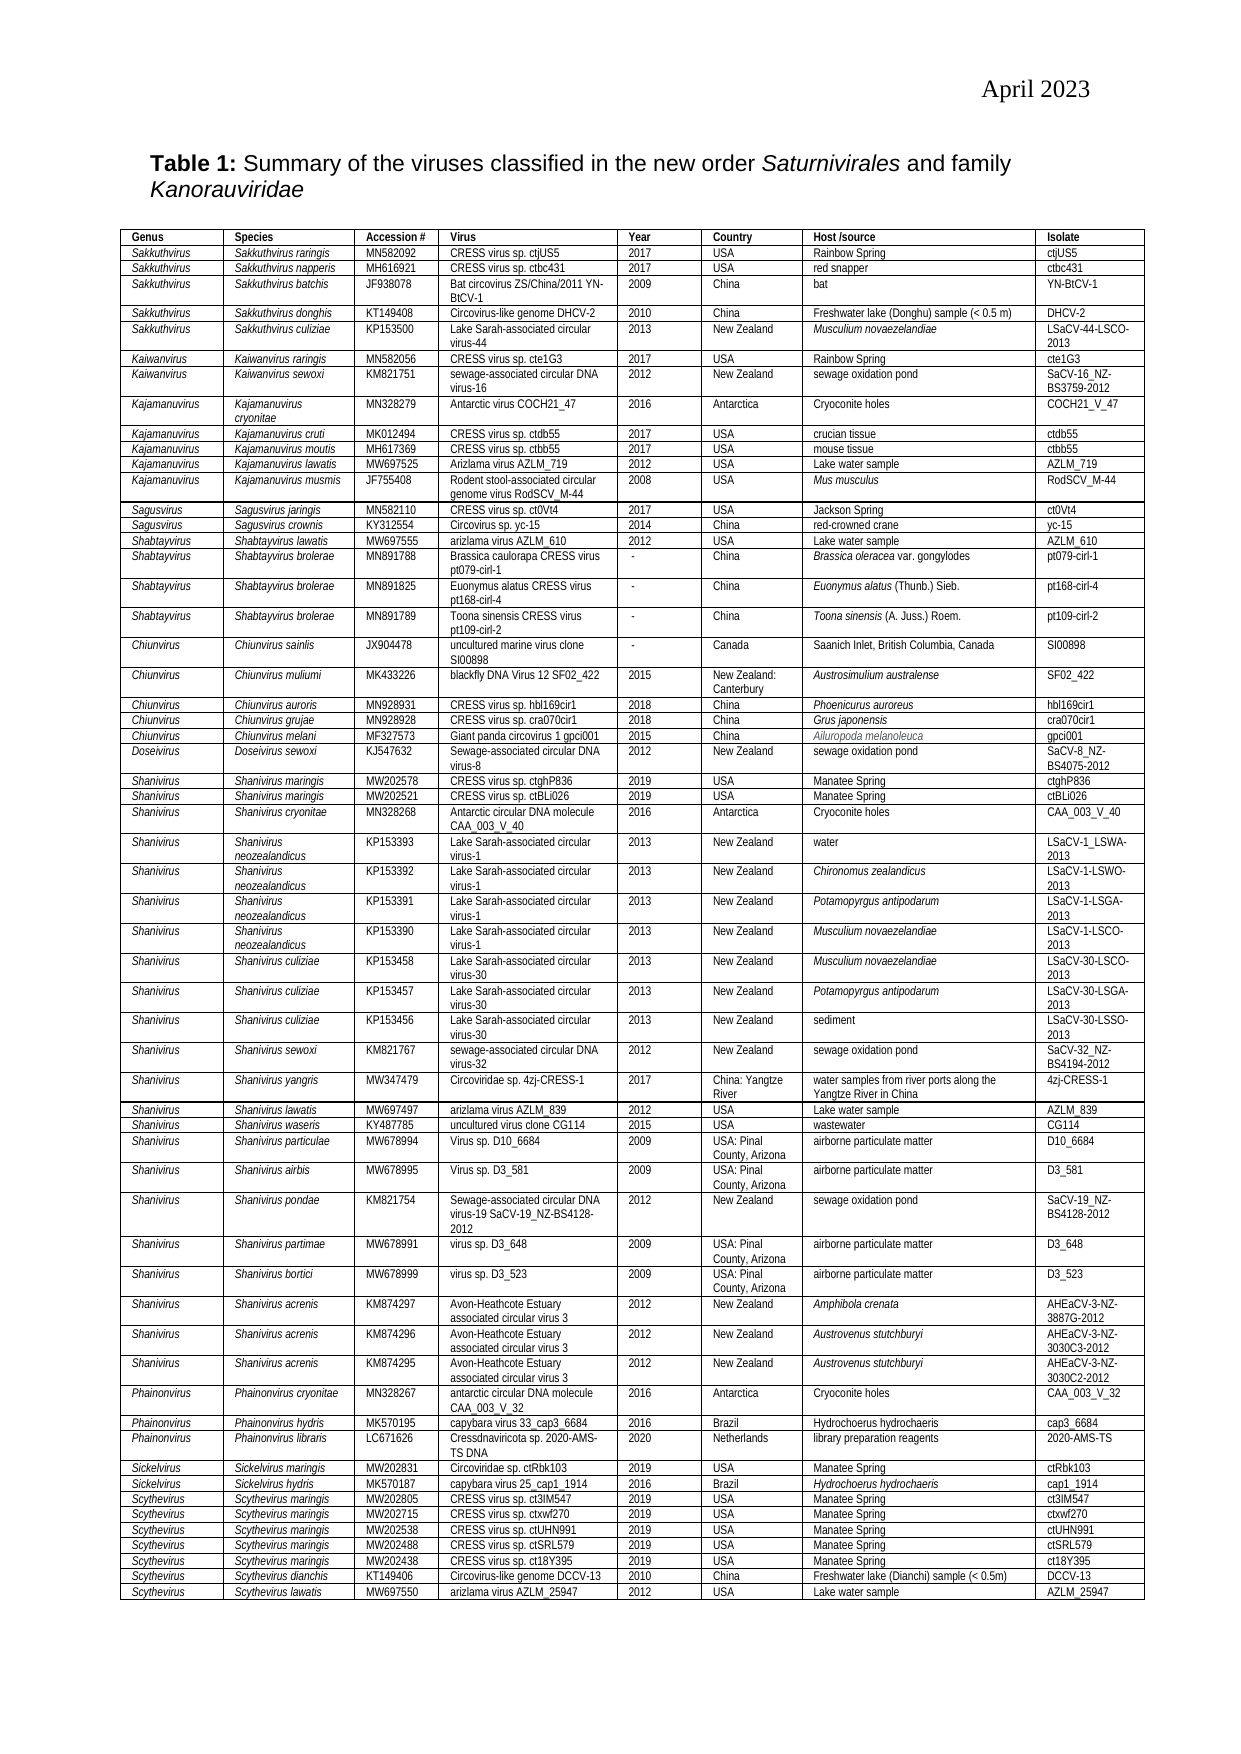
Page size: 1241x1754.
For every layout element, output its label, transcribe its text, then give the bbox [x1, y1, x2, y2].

table_cell Kajamanuvirus [121, 442, 223, 456]
table_cell cap3_6684 [1036, 1416, 1144, 1430]
table_cell Shanivirus cryonitae [224, 805, 354, 833]
table_cell Shanivirus [121, 894, 223, 923]
table_cell Shabtayvirus [121, 579, 223, 607]
table_cell KP153456 [355, 1013, 438, 1042]
table_cell Sickelvirus [121, 1476, 223, 1491]
table_cell Shanivirus neozealandicus [224, 894, 354, 923]
table_cell MW678999 [355, 1267, 438, 1296]
table_cell USA [702, 426, 802, 441]
table_cell Brazil [702, 1416, 802, 1430]
table_cell sewage oxidation pond [803, 744, 1035, 773]
table_cell MW678991 [355, 1237, 438, 1266]
table_cell Ailuropoda melanoleuca [803, 729, 1035, 743]
table_cell 2014 [618, 518, 701, 532]
table_cell Scythevirus dianchis [224, 1569, 354, 1583]
table_cell sewage oxidation pond [803, 1193, 1035, 1236]
table_cell Chiunvirus muliumi [224, 668, 354, 697]
table_cell Chiunvirus auroris [224, 698, 354, 712]
table_cell MH617369 [355, 442, 438, 456]
table_cell New Zealand [702, 1043, 802, 1072]
table_cell CRESS virus sp. ctxwf270 [439, 1507, 617, 1522]
table_cell Shanivirus [121, 1043, 223, 1072]
table_cell KT149406 [355, 1569, 438, 1583]
table_cell Lake Sarah-associated circular virus-1 [439, 834, 617, 863]
table_cell New Zealand [702, 744, 802, 773]
table_cell Shanivirus [121, 983, 223, 1012]
table_cell Shanivirus [121, 1356, 223, 1385]
table_cell New Zealand [702, 924, 802, 952]
table_cell 2015 [618, 1118, 701, 1132]
table_cell MW202805 [355, 1492, 438, 1506]
table_cell Shabtayvirus brolerae [224, 608, 354, 637]
table_cell sewage-associated circular DNA virus-16 [439, 367, 617, 396]
table_cell USA [702, 1554, 802, 1568]
table_cell Phainonvirus libraris [224, 1431, 354, 1460]
table_cell Sagusvirus crownis [224, 518, 354, 532]
table_cell ctbb55 [1036, 442, 1144, 456]
table_cell CRESS virus sp. cra070cir1 [439, 713, 617, 727]
table_cell USA [702, 1492, 802, 1506]
table_cell LC671626 [355, 1431, 438, 1460]
table_cell LSaCV-30-LSCO-2013 [1036, 954, 1144, 982]
table_cell Sakkuthvirus [121, 276, 223, 305]
table_cell 2008 [618, 473, 701, 501]
table_cell Lake water sample [803, 1584, 1035, 1599]
table_cell 2019 [618, 1538, 701, 1552]
table_cell cte1G3 [1036, 351, 1144, 366]
table_cell New Zealand [702, 1193, 802, 1236]
table_cell USA [702, 1507, 802, 1522]
table_cell sewage oxidation pond [803, 1043, 1035, 1072]
table_cell Giant panda circovirus 1 gpci001 [439, 729, 617, 743]
table_header Genus [121, 230, 223, 244]
table_cell AZLM_719 [1036, 457, 1144, 472]
table_cell LSaCV-30-LSGA-2013 [1036, 983, 1144, 1012]
table_cell cap1_1914 [1036, 1476, 1144, 1491]
table_cell Shanivirus [121, 1297, 223, 1325]
table_cell Shanivirus culiziae [224, 954, 354, 982]
table_cell 2019 [618, 1461, 701, 1475]
table_cell LSaCV-1-LSWO-2013 [1036, 864, 1144, 893]
table_cell USA [702, 1538, 802, 1552]
table_cell Shanivirus partimae [224, 1237, 354, 1266]
table_cell CRESS virus sp. ctSRL579 [439, 1538, 617, 1552]
table_cell 2019 [618, 1554, 701, 1568]
table_cell Cryoconite holes [803, 805, 1035, 833]
table_cell China [702, 306, 802, 321]
table_cell Chiunvirus [121, 638, 223, 667]
table_cell pt079-cirl-1 [1036, 549, 1144, 577]
table_cell pt109-cirl-2 [1036, 608, 1144, 637]
table_cell Rainbow Spring [803, 351, 1035, 366]
table_cell Cryoconite holes [803, 397, 1035, 425]
table_cell D3_523 [1036, 1267, 1144, 1296]
table_cell 2018 [618, 698, 701, 712]
table_cell 2017 [618, 426, 701, 441]
table_cell Shanivirus [121, 1133, 223, 1162]
table_cell 4zj-CRESS-1 [1036, 1073, 1144, 1101]
table_cell Sickelvirus hydris [224, 1476, 354, 1491]
table_header Accession # [355, 230, 438, 244]
table_cell hbl169cir1 [1036, 698, 1144, 712]
table_cell USA [702, 503, 802, 517]
table_cell Manatee Spring [803, 1507, 1035, 1522]
table_cell LSaCV-1-LSCO-2013 [1036, 924, 1144, 952]
table_cell Musculium novaezelandiae [803, 322, 1035, 350]
table_cell New Zealand [702, 1297, 802, 1325]
table_cell USA: Pinal County, Arizona [702, 1237, 802, 1266]
table_cell MF327573 [355, 729, 438, 743]
table_cell Kaiwanvirus [121, 367, 223, 396]
table_cell MW202488 [355, 1538, 438, 1552]
table_cell 2012 [618, 1043, 701, 1072]
table_cell Shabtayvirus lawatis [224, 533, 354, 548]
table_cell Lake water sample [803, 457, 1035, 472]
table_cell Scythevirus maringis [224, 1492, 354, 1506]
table_cell Freshwater lake (Dianchi) sample (< 0.5m) [803, 1569, 1035, 1583]
table_cell Shanivirus [121, 1013, 223, 1042]
table_cell 2017 [618, 261, 701, 275]
table_cell Shanivirus waseris [224, 1118, 354, 1132]
table_cell Scythevirus [121, 1507, 223, 1522]
table_cell Jackson Spring [803, 503, 1035, 517]
table_cell MN582110 [355, 503, 438, 517]
table_cell New Zealand [702, 1326, 802, 1355]
table_cell Scythevirus [121, 1538, 223, 1552]
table_cell Shanivirus [121, 1103, 223, 1117]
table_cell D10_6684 [1036, 1133, 1144, 1162]
table_cell USA [702, 246, 802, 260]
table_cell China [702, 713, 802, 727]
table_cell Kajamanuvirus [121, 426, 223, 441]
table_cell Phainonvirus cryonitae [224, 1386, 354, 1415]
table_cell Chiunvirus grujae [224, 713, 354, 727]
table_cell CRESS virus sp. ctBLi026 [439, 789, 617, 803]
table_cell New Zealand [702, 954, 802, 982]
table_cell D3_581 [1036, 1163, 1144, 1192]
table_cell JF755408 [355, 473, 438, 501]
table_cell Phainonvirus [121, 1416, 223, 1430]
table_cell Arizlama virus AZLM_719 [439, 457, 617, 472]
table_header Host /source [803, 230, 1035, 244]
table_cell MH616921 [355, 261, 438, 275]
table_cell Shanivirus culiziae [224, 1013, 354, 1042]
table_cell Brassica oleracea var. gongylodes [803, 549, 1035, 577]
table_cell library preparation reagents [803, 1431, 1035, 1460]
table_cell CG114 [1036, 1118, 1144, 1132]
table_cell New Zealand [702, 983, 802, 1012]
table_cell Lake water sample [803, 1103, 1035, 1117]
table_cell MN928931 [355, 698, 438, 712]
table_cell 2012 [618, 1193, 701, 1236]
table_cell Chiunvirus [121, 713, 223, 727]
table_cell Kajamanuvirus cryonitae [224, 397, 354, 425]
table_cell Scythevirus [121, 1492, 223, 1506]
table_cell 2012 [618, 1326, 701, 1355]
table_cell 2013 [618, 834, 701, 863]
table_cell gpci001 [1036, 729, 1144, 743]
table_cell USA: Pinal County, Arizona [702, 1163, 802, 1192]
table_cell Kajamanuvirus lawatis [224, 457, 354, 472]
table_cell Scythevirus maringis [224, 1523, 354, 1537]
table_cell bat [803, 276, 1035, 305]
table_cell KM874295 [355, 1356, 438, 1385]
table_cell AHEaCV-3-NZ-3887G-2012 [1036, 1297, 1144, 1325]
table_cell 2016 [618, 1416, 701, 1430]
table_cell KT149408 [355, 306, 438, 321]
table_cell Sickelvirus maringis [224, 1461, 354, 1475]
table_cell Toona sinensis CRESS virus pt109-cirl-2 [439, 608, 617, 637]
table_cell Kajamanuvirus musmis [224, 473, 354, 501]
table_cell ctdb55 [1036, 426, 1144, 441]
table_cell ct0Vt4 [1036, 503, 1144, 517]
table_cell Austrovenus stutchburyi [803, 1356, 1035, 1385]
table_cell Lake Sarah-associated circular virus-1 [439, 864, 617, 893]
table_cell capybara virus 25_cap1_1914 [439, 1476, 617, 1491]
table_cell KM874297 [355, 1297, 438, 1325]
table_cell MW678995 [355, 1163, 438, 1192]
table_cell Avon-Heathcote Estuary associated circular virus 3 [439, 1297, 617, 1325]
table_cell CRESS virus sp. ctbb55 [439, 442, 617, 456]
table_cell Kaiwanvirus sewoxi [224, 367, 354, 396]
table_cell USA [702, 473, 802, 501]
table_cell capybara virus 33_cap3_6684 [439, 1416, 617, 1430]
table_cell arizlama virus AZLM_839 [439, 1103, 617, 1117]
table_cell Doseivirus sewoxi [224, 744, 354, 773]
table_cell Phainonvirus hydris [224, 1416, 354, 1430]
table_cell KM821754 [355, 1193, 438, 1236]
table_cell Sakkuthvirus [121, 322, 223, 350]
table_cell Grus japonensis [803, 713, 1035, 727]
table_cell 2019 [618, 1523, 701, 1537]
table_cell USA: Pinal County, Arizona [702, 1267, 802, 1296]
table_cell USA [702, 442, 802, 456]
table_cell Shanivirus maringis [224, 789, 354, 803]
table_cell cra070cir1 [1036, 713, 1144, 727]
table_cell USA [702, 1584, 802, 1599]
table_cell 2019 [618, 1507, 701, 1522]
table_cell USA [702, 351, 802, 366]
table_cell 2016 [618, 1386, 701, 1415]
table_cell Austrosimulium australense [803, 668, 1035, 697]
table_cell Circoviridae sp. ctRbk103 [439, 1461, 617, 1475]
table_cell yc-15 [1036, 518, 1144, 532]
table_cell Scythevirus maringis [224, 1538, 354, 1552]
table_cell 2009 [618, 276, 701, 305]
table_cell 2009 [618, 1267, 701, 1296]
table_cell CRESS virus sp. cte1G3 [439, 351, 617, 366]
table_cell Avon-Heathcote Estuary associated circular virus 3 [439, 1326, 617, 1355]
table_cell Phainonvirus [121, 1386, 223, 1415]
table_cell virus sp. D3_648 [439, 1237, 617, 1266]
table_cell KP153458 [355, 954, 438, 982]
table_cell Shanivirus lawatis [224, 1103, 354, 1117]
table_cell Manatee Spring [803, 1492, 1035, 1506]
table_cell China [702, 549, 802, 577]
table_cell Musculium novaezelandiae [803, 954, 1035, 982]
table_cell Phainonvirus [121, 1431, 223, 1460]
table_cell Shanivirus airbis [224, 1163, 354, 1192]
table_cell Rodent stool-associated circular genome virus RodSCV_M-44 [439, 473, 617, 501]
table_cell - [618, 638, 701, 667]
table_cell Chiunvirus sainlis [224, 638, 354, 667]
table_cell Shanivirus [121, 805, 223, 833]
table_cell pt168-cirl-4 [1036, 579, 1144, 607]
table_cell New Zealand [702, 834, 802, 863]
table_cell - [618, 579, 701, 607]
table_cell ctxwf270 [1036, 1507, 1144, 1522]
table_cell Shabtayvirus [121, 533, 223, 548]
table_cell 2017 [618, 442, 701, 456]
table_cell MN891789 [355, 608, 438, 637]
table_cell Manatee Spring [803, 1554, 1035, 1568]
table_cell water samples from river ports along the Yangtze River in China [803, 1073, 1035, 1101]
table_cell 2020-AMS-TS [1036, 1431, 1144, 1460]
table_cell CRESS virus sp. ctghP836 [439, 774, 617, 788]
table_header Country [702, 230, 802, 244]
table_cell Antarctica [702, 1386, 802, 1415]
table_cell 2013 [618, 322, 701, 350]
table_header Year [618, 230, 701, 244]
table_cell MW202578 [355, 774, 438, 788]
table_cell CRESS virus sp. hbl169cir1 [439, 698, 617, 712]
table_cell Cressdnaviricota sp. 2020-AMS-TS DNA [439, 1431, 617, 1460]
table_cell CRESS virus sp. ctdb55 [439, 426, 617, 441]
table_cell Lake Sarah-associated circular virus-1 [439, 894, 617, 923]
table_cell KM821767 [355, 1043, 438, 1072]
table_cell sewage-associated circular DNA virus-32 [439, 1043, 617, 1072]
table_cell Lake Sarah-associated circular virus-1 [439, 924, 617, 952]
table_cell AZLM_839 [1036, 1103, 1144, 1117]
table_cell Kajamanuvirus [121, 457, 223, 472]
table_cell 2013 [618, 924, 701, 952]
table_cell 2017 [618, 246, 701, 260]
table_cell Cryoconite holes [803, 1386, 1035, 1415]
table_cell USA [702, 1103, 802, 1117]
table_header Species [224, 230, 354, 244]
table_cell 2012 [618, 533, 701, 548]
table_cell Hydrochoerus hydrochaeris [803, 1476, 1035, 1491]
table_cell Amphibola crenata [803, 1297, 1035, 1325]
table_cell MN328279 [355, 397, 438, 425]
table_cell USA [702, 261, 802, 275]
table_cell Freshwater lake (Donghu) sample (< 0.5 m) [803, 306, 1035, 321]
table_cell USA [702, 1461, 802, 1475]
table_cell MW202715 [355, 1507, 438, 1522]
table_cell 2009 [618, 1237, 701, 1266]
table_cell Shanivirus neozealandicus [224, 864, 354, 893]
table_cell MW347479 [355, 1073, 438, 1101]
table_cell Virus sp. D3_581 [439, 1163, 617, 1192]
table_cell AZLM_610 [1036, 533, 1144, 548]
table_cell 2013 [618, 894, 701, 923]
table_cell CAA_003_V_32 [1036, 1386, 1144, 1415]
table_cell arizlama virus AZLM_25947 [439, 1584, 617, 1599]
table_cell MW697555 [355, 533, 438, 548]
table_cell - [618, 549, 701, 577]
table_cell CRESS virus sp. ctUHN991 [439, 1523, 617, 1537]
table_cell Circoviridae sp. 4zj-CRESS-1 [439, 1073, 617, 1101]
table_cell Scythevirus lawatis [224, 1584, 354, 1599]
table_cell Chironomus zealandicus [803, 864, 1035, 893]
table_cell red snapper [803, 261, 1035, 275]
table_cell ctbc431 [1036, 261, 1144, 275]
table_cell 2009 [618, 1133, 701, 1162]
table_cell airborne particulate matter [803, 1267, 1035, 1296]
table_cell MN928928 [355, 713, 438, 727]
table_cell Shanivirus [121, 1326, 223, 1355]
table_cell New Zealand [702, 864, 802, 893]
table_cell CRESS virus sp. ct3IM547 [439, 1492, 617, 1506]
table_cell 2016 [618, 805, 701, 833]
table_cell Potamopyrgus antipodarum [803, 983, 1035, 1012]
table_cell Circovirus sp. yc-15 [439, 518, 617, 532]
table_cell USA [702, 1118, 802, 1132]
table_cell LSaCV-30-LSSO-2013 [1036, 1013, 1144, 1042]
table_cell Phoenicurus auroreus [803, 698, 1035, 712]
table_cell KM821751 [355, 367, 438, 396]
table_cell MN328268 [355, 805, 438, 833]
table_cell 2020 [618, 1431, 701, 1460]
table_cell COCH21_V_47 [1036, 397, 1144, 425]
table_cell New Zealand [702, 1013, 802, 1042]
table_cell JF938078 [355, 276, 438, 305]
table_cell MW202538 [355, 1523, 438, 1537]
table_cell Kaiwanvirus raringis [224, 351, 354, 366]
table_cell ctSRL579 [1036, 1538, 1144, 1552]
table_cell AHEaCV-3-NZ-3030C3-2012 [1036, 1326, 1144, 1355]
table_cell Shanivirus acrenis [224, 1356, 354, 1385]
table_cell Shabtayvirus [121, 608, 223, 637]
table_cell China: Yangtze River [702, 1073, 802, 1101]
table_cell Antarctic virus COCH21_47 [439, 397, 617, 425]
table_cell Shabtayvirus [121, 549, 223, 577]
table_cell 2013 [618, 983, 701, 1012]
table_cell Shanivirus [121, 864, 223, 893]
table_cell Shanivirus neozealandicus [224, 834, 354, 863]
table_cell Toona sinensis (A. Juss.) Roem. [803, 608, 1035, 637]
table_cell 2012 [618, 1356, 701, 1385]
table_cell Shanivirus [121, 924, 223, 952]
table_cell uncultured virus clone CG114 [439, 1118, 617, 1132]
table_cell Austrovenus stutchburyi [803, 1326, 1035, 1355]
table_cell MW202521 [355, 789, 438, 803]
table_cell USA [702, 1523, 802, 1537]
table_cell Saanich Inlet, British Columbia, Canada [803, 638, 1035, 667]
table_cell Shanivirus maringis [224, 774, 354, 788]
table_cell ctghP836 [1036, 774, 1144, 788]
table_cell Manatee Spring [803, 1461, 1035, 1475]
table_cell RodSCV_M-44 [1036, 473, 1144, 501]
table_cell red-crowned crane [803, 518, 1035, 532]
table_cell 2013 [618, 954, 701, 982]
table_cell Sewage-associated circular DNA virus-8 [439, 744, 617, 773]
table_cell 2012 [618, 1584, 701, 1599]
table_cell CRESS virus sp. ct0Vt4 [439, 503, 617, 517]
table_cell Sakkuthvirus donghis [224, 306, 354, 321]
table_cell Sakkuthvirus culiziae [224, 322, 354, 350]
table_cell New Zealand [702, 367, 802, 396]
table_cell KP153391 [355, 894, 438, 923]
table_cell Shanivirus [121, 1163, 223, 1192]
table_cell China [702, 518, 802, 532]
table_cell Shanivirus yangris [224, 1073, 354, 1101]
table_cell SI00898 [1036, 638, 1144, 667]
table_cell Bat circovirus ZS/China/2011 YN-BtCV-1 [439, 276, 617, 305]
table_cell Sakkuthvirus [121, 261, 223, 275]
table_cell Antarctica [702, 397, 802, 425]
table_cell KP153392 [355, 864, 438, 893]
table_cell arizlama virus AZLM_610 [439, 533, 617, 548]
table_cell Euonymus alatus (Thunb.) Sieb. [803, 579, 1035, 607]
table_cell MN891788 [355, 549, 438, 577]
table_cell 2010 [618, 306, 701, 321]
table_cell Circovirus-like genome DHCV-2 [439, 306, 617, 321]
table_cell KJ547632 [355, 744, 438, 773]
table_cell 2019 [618, 774, 701, 788]
table_cell New Zealand [702, 894, 802, 923]
table_cell Netherlands [702, 1431, 802, 1460]
table_cell Lake water sample [803, 533, 1035, 548]
table_cell Antarctica [702, 805, 802, 833]
table_cell ctBLi026 [1036, 789, 1144, 803]
table_cell Shanivirus particulae [224, 1133, 354, 1162]
table_cell Shanivirus [121, 1118, 223, 1132]
table_cell MN328267 [355, 1386, 438, 1415]
table_cell Shanivirus [121, 1193, 223, 1236]
table_cell 2019 [618, 789, 701, 803]
table_cell MN582092 [355, 246, 438, 260]
table_cell Shanivirus neozealandicus [224, 924, 354, 952]
table_cell ct18Y395 [1036, 1554, 1144, 1568]
table_cell Avon-Heathcote Estuary associated circular virus 3 [439, 1356, 617, 1385]
table_cell Sagusvirus [121, 518, 223, 532]
table_cell Scythevirus maringis [224, 1554, 354, 1568]
table_cell Sickelvirus [121, 1461, 223, 1475]
table_cell 2015 [618, 729, 701, 743]
table_cell Virus sp. D10_6684 [439, 1133, 617, 1162]
table_cell USA [702, 457, 802, 472]
table_cell Circovirus-like genome DCCV-13 [439, 1569, 617, 1583]
table_cell SF02_422 [1036, 668, 1144, 697]
table_cell LSaCV-44-LSCO-2013 [1036, 322, 1144, 350]
table_cell KP153393 [355, 834, 438, 863]
table_cell CAA_003_V_40 [1036, 805, 1144, 833]
table_cell Scythevirus [121, 1523, 223, 1537]
table_cell Mus musculus [803, 473, 1035, 501]
table_cell 2012 [618, 1297, 701, 1325]
table_cell airborne particulate matter [803, 1237, 1035, 1266]
table_cell China [702, 729, 802, 743]
table_cell Doseivirus [121, 744, 223, 773]
table_cell virus sp. D3_523 [439, 1267, 617, 1296]
table_cell Shabtayvirus brolerae [224, 579, 354, 607]
table_cell Brassica caulorapa CRESS virus pt079-cirl-1 [439, 549, 617, 577]
table_cell Shabtayvirus brolerae [224, 549, 354, 577]
table_cell Shanivirus [121, 954, 223, 982]
table_cell Shanivirus pondae [224, 1193, 354, 1236]
table_cell MN582056 [355, 351, 438, 366]
table_cell KM874296 [355, 1326, 438, 1355]
table_cell KP153500 [355, 322, 438, 350]
table_cell DCCV-13 [1036, 1569, 1144, 1583]
table_header Virus [439, 230, 617, 244]
table_cell New Zealand: Canterbury [702, 668, 802, 697]
table_cell Lake Sarah-associated circular virus-44 [439, 322, 617, 350]
table_cell 2017 [618, 351, 701, 366]
table_cell MK570187 [355, 1476, 438, 1491]
table_cell 2013 [618, 864, 701, 893]
table_cell sewage oxidation pond [803, 367, 1035, 396]
table_cell sediment [803, 1013, 1035, 1042]
table_cell Canada [702, 638, 802, 667]
table_cell 2010 [618, 1569, 701, 1583]
table_cell Musculium novaezelandiae [803, 924, 1035, 952]
table_header Isolate [1036, 230, 1144, 244]
table_cell Brazil [702, 1476, 802, 1491]
table_cell MW202438 [355, 1554, 438, 1568]
table_cell Lake Sarah-associated circular virus-30 [439, 1013, 617, 1042]
table_cell Sakkuthvirus [121, 306, 223, 321]
table_cell MW697497 [355, 1103, 438, 1117]
table_cell 2012 [618, 367, 701, 396]
table_cell Rainbow Spring [803, 246, 1035, 260]
table_cell 2017 [618, 503, 701, 517]
table_cell KY312554 [355, 518, 438, 532]
table_cell 2009 [618, 1163, 701, 1192]
table_cell MW697550 [355, 1584, 438, 1599]
table_cell MK570195 [355, 1416, 438, 1430]
table_cell Sewage-associated circular DNA virus-19 SaCV-19_NZ-BS4128-2012 [439, 1193, 617, 1236]
table_cell ctjUS5 [1036, 246, 1144, 260]
table_cell China [702, 579, 802, 607]
table_cell 2016 [618, 397, 701, 425]
table_cell Shanivirus culiziae [224, 983, 354, 1012]
table_cell Kajamanuvirus [121, 473, 223, 501]
table_cell Shanivirus sewoxi [224, 1043, 354, 1072]
table_cell MW202831 [355, 1461, 438, 1475]
table_cell Kaiwanvirus [121, 351, 223, 366]
table_cell USA: Pinal County, Arizona [702, 1133, 802, 1162]
text Table 1: Summary of the viruses classified in the new order Saturnivirales and family Kanorauviridae [150, 150, 1090, 203]
table_cell USA [702, 774, 802, 788]
table_cell wastewater [803, 1118, 1035, 1132]
table_cell Shanivirus [121, 834, 223, 863]
table_cell crucian tissue [803, 426, 1035, 441]
table_cell - [618, 608, 701, 637]
table_cell ctUHN991 [1036, 1523, 1144, 1537]
table_cell 2019 [618, 1492, 701, 1506]
table_cell Scythevirus [121, 1569, 223, 1583]
table_cell SaCV-32_NZ-BS4194-2012 [1036, 1043, 1144, 1072]
table_cell YN-BtCV-1 [1036, 276, 1144, 305]
table_cell USA [702, 533, 802, 548]
table_cell China [702, 608, 802, 637]
table_cell SaCV-19_NZ-BS4128-2012 [1036, 1193, 1144, 1236]
table_cell Manatee Spring [803, 1523, 1035, 1537]
table_cell Shanivirus [121, 1073, 223, 1101]
table_cell Antarctic circular DNA molecule CAA_003_V_40 [439, 805, 617, 833]
table_cell Scythevirus maringis [224, 1507, 354, 1522]
table_cell Chiunvirus melani [224, 729, 354, 743]
table_cell KP153457 [355, 983, 438, 1012]
table_cell blackfly DNA Virus 12 SF02_422 [439, 668, 617, 697]
table_cell MW678994 [355, 1133, 438, 1162]
table_cell Scythevirus [121, 1554, 223, 1568]
table_cell Shanivirus acrenis [224, 1326, 354, 1355]
table_cell USA [702, 789, 802, 803]
table_cell Manatee Spring [803, 789, 1035, 803]
table_cell Shanivirus acrenis [224, 1297, 354, 1325]
table_cell LSaCV-1-LSGA-2013 [1036, 894, 1144, 923]
table_cell New Zealand [702, 322, 802, 350]
table_cell ctRbk103 [1036, 1461, 1144, 1475]
table_cell Manatee Spring [803, 1538, 1035, 1552]
table_cell 2013 [618, 1013, 701, 1042]
table_cell MK012494 [355, 426, 438, 441]
table_cell China [702, 698, 802, 712]
table_cell AHEaCV-3-NZ-3030C2-2012 [1036, 1356, 1144, 1385]
table_cell KP153390 [355, 924, 438, 952]
table_cell Lake Sarah-associated circular virus-30 [439, 954, 617, 982]
table_cell uncultured marine virus clone SI00898 [439, 638, 617, 667]
table_cell SaCV-8_NZ-BS4075-2012 [1036, 744, 1144, 773]
table_cell AZLM_25947 [1036, 1584, 1144, 1599]
table_cell Euonymus alatus CRESS virus pt168-cirl-4 [439, 579, 617, 607]
table_cell Sagusvirus jaringis [224, 503, 354, 517]
table_cell Shanivirus [121, 1267, 223, 1296]
table_cell JX904478 [355, 638, 438, 667]
table_cell airborne particulate matter [803, 1163, 1035, 1192]
table_cell DHCV-2 [1036, 306, 1144, 321]
table_cell China [702, 276, 802, 305]
table_cell airborne particulate matter [803, 1133, 1035, 1162]
table_cell Sakkuthvirus batchis [224, 276, 354, 305]
table_cell Shanivirus [121, 1237, 223, 1266]
table_cell MW697525 [355, 457, 438, 472]
table_cell MK433226 [355, 668, 438, 697]
table_cell China [702, 1569, 802, 1583]
table_cell Sakkuthvirus raringis [224, 246, 354, 260]
table_cell Potamopyrgus antipodarum [803, 894, 1035, 923]
table_cell Shanivirus bortici [224, 1267, 354, 1296]
table_cell CRESS virus sp. ctjUS5 [439, 246, 617, 260]
table_cell mouse tissue [803, 442, 1035, 456]
table_cell Chiunvirus [121, 668, 223, 697]
table_cell Chiunvirus [121, 698, 223, 712]
table_cell Manatee Spring [803, 774, 1035, 788]
table_cell Scythevirus [121, 1584, 223, 1599]
table_cell 2018 [618, 713, 701, 727]
table_cell 2012 [618, 457, 701, 472]
table_cell 2012 [618, 744, 701, 773]
table_cell 2017 [618, 1073, 701, 1101]
table_cell KY487785 [355, 1118, 438, 1132]
table_cell MN891825 [355, 579, 438, 607]
table_cell CRESS virus sp. ctbc431 [439, 261, 617, 275]
table_cell Sakkuthvirus napperis [224, 261, 354, 275]
table_cell CRESS virus sp. ct18Y395 [439, 1554, 617, 1568]
table_cell Kajamanuvirus [121, 397, 223, 425]
table_cell antarctic circular DNA molecule CAA_003_V_32 [439, 1386, 617, 1415]
table_cell Hydrochoerus hydrochaeris [803, 1416, 1035, 1430]
table_cell SaCV-16_NZ-BS3759-2012 [1036, 367, 1144, 396]
table_cell Shanivirus [121, 789, 223, 803]
table_cell Shanivirus [121, 774, 223, 788]
table_cell LSaCV-1_LSWA-2013 [1036, 834, 1144, 863]
table_cell water [803, 834, 1035, 863]
table_cell Sakkuthvirus [121, 246, 223, 260]
table_cell ct3IM547 [1036, 1492, 1144, 1506]
table_cell Chiunvirus [121, 729, 223, 743]
table_cell 2016 [618, 1476, 701, 1491]
table_cell 2015 [618, 668, 701, 697]
table_cell 2012 [618, 1103, 701, 1117]
table_cell Lake Sarah-associated circular virus-30 [439, 983, 617, 1012]
table_cell Kajamanuvirus cruti [224, 426, 354, 441]
table_cell Sagusvirus [121, 503, 223, 517]
table_cell New Zealand [702, 1356, 802, 1385]
table_cell D3_648 [1036, 1237, 1144, 1266]
table_cell Kajamanuvirus moutis [224, 442, 354, 456]
